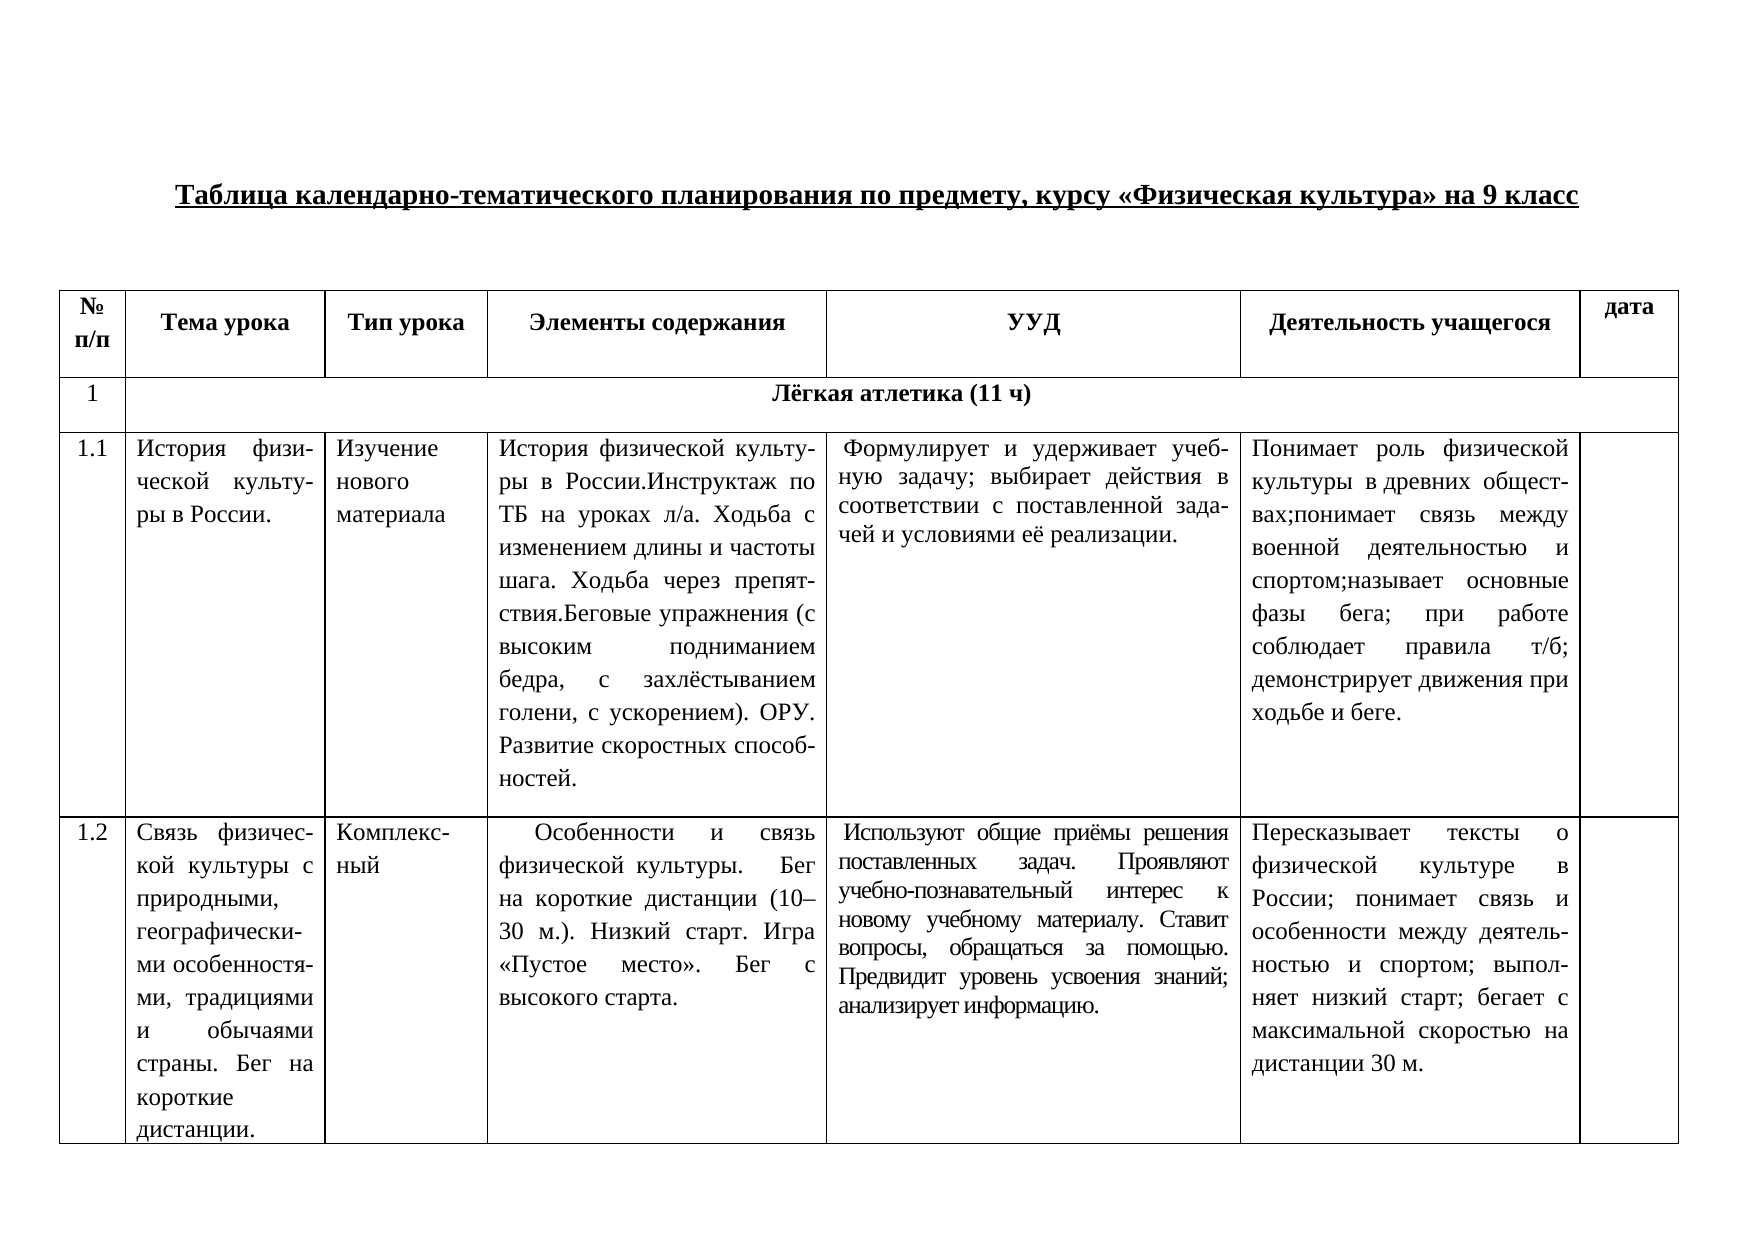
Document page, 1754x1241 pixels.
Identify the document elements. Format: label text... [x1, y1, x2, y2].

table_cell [126, 818, 324, 1143]
table_cell 1.1 [60, 433, 125, 816]
text Таблица календарно-тематического планирования по предмету, курсу «Физическая культура» на 9 класс [118, 177, 1636, 211]
table_header Элементы содержания [488, 291, 826, 377]
table_header № п/п [60, 291, 125, 377]
table_cell История физи-ческой культу-ры в России. [126, 433, 324, 816]
table_cell Формулирует и удерживает учеб-ную задачу; выбирает действия в соответствии с поставленной зада-чей и условиями её реализации. [827, 433, 1240, 816]
table_header Тип урока [326, 291, 487, 377]
table_cell 1.2 [60, 818, 125, 1143]
table_cell [1581, 818, 1678, 1143]
table_header УУД [827, 291, 1240, 377]
table_cell 1 [60, 378, 125, 432]
table_cell Изучение нового материала [326, 433, 487, 816]
table_header дата [1581, 291, 1678, 377]
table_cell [488, 818, 826, 1143]
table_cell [827, 818, 1240, 1143]
table_cell Комплекс-ный [326, 818, 487, 1143]
table_cell История физической культу-ры в России.Инструктаж по ТБ на уроках л/а. Ходьба с изменением длины и частоты шага. Ходьба через препят-ствия.Беговые упражнения (с высоким подниманием бедра, с захлёстыванием голени, с ускорением). ОРУ. Развитие скоростных способ-ностей. [488, 433, 826, 816]
table_header Тема урока [126, 291, 324, 377]
table_cell Лёгкая атлетика (11 ч) [126, 378, 1678, 432]
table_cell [1241, 818, 1579, 1143]
table_cell Понимает роль физической культуры в древних общест-вах;понимает связь между военной деятельностью и спортом;называет основные фазы бега; при работе соблюдает правила т/б; демонстрирует движения при ходьбе и беге. [1241, 433, 1579, 816]
table_cell [1581, 433, 1678, 816]
table_header Деятельность учащегося [1241, 291, 1579, 377]
